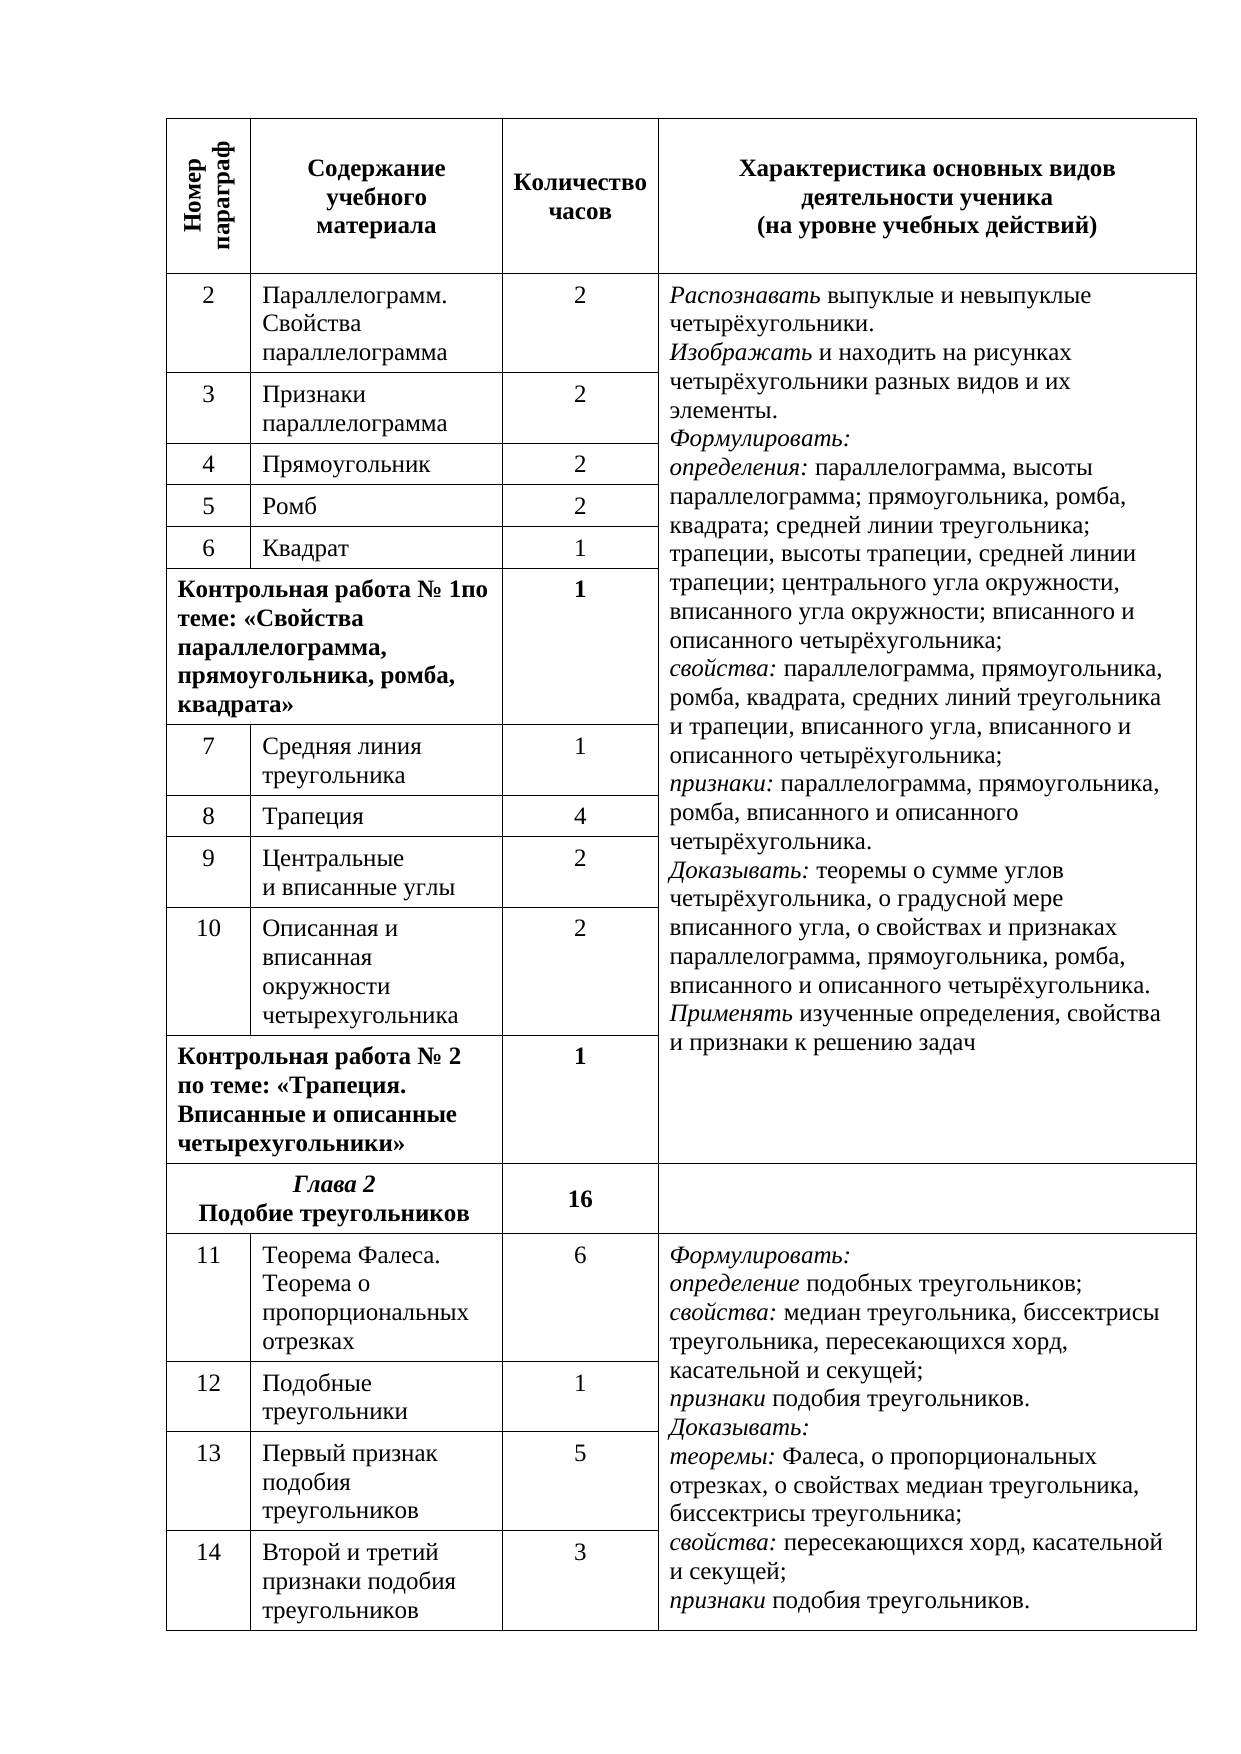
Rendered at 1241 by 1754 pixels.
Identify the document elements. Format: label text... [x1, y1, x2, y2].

table_cell 6 [167, 527, 250, 567]
table_header Характеристика основных видов деятельности ученика (на уровне учебных действий) [659, 119, 1196, 273]
table_cell 3 [167, 373, 250, 442]
table_cell 2 [503, 837, 658, 907]
table_cell 4 [503, 796, 658, 836]
table_cell 2 [503, 485, 658, 526]
table_cell 9 [167, 837, 250, 907]
table_cell Средняя линия треугольника [251, 725, 502, 794]
table_header Номер параграфа [167, 119, 250, 273]
table_cell 2 [503, 373, 658, 442]
table_cell Прямоугольник [251, 444, 502, 484]
table_cell Ромб [251, 485, 502, 526]
table_cell 2 [503, 908, 658, 1034]
table_cell 10 [167, 908, 250, 1034]
table_cell Трапеция [251, 796, 502, 836]
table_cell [659, 274, 1196, 1162]
table_cell 1 [503, 527, 658, 567]
table_cell Глава 2 Подобие треугольников [167, 1164, 502, 1233]
table_cell Первый признак подобия треугольников [251, 1432, 502, 1530]
table_cell 6 [503, 1234, 658, 1361]
table_cell 1 [503, 569, 658, 724]
table_cell Описанная и вписанная окружности четырехугольника [251, 908, 502, 1034]
table_cell 3 [503, 1531, 658, 1629]
table_cell Контрольная работа № 1по теме: «Свойства параллелограмма, прямоугольника, ромба, квадрата» [167, 569, 502, 724]
table_cell 5 [167, 485, 250, 526]
table_cell Квадрат [251, 527, 502, 567]
table_cell 14 [167, 1531, 250, 1629]
table_cell 1 [503, 1362, 658, 1431]
table_header Содержание учебного материала [251, 119, 502, 273]
table_cell Второй и третий признаки подобия треугольников [251, 1531, 502, 1629]
table_cell 2 [503, 274, 658, 372]
table_header Количество часов [503, 119, 658, 273]
table_cell 11 [167, 1234, 250, 1361]
table_cell Подобные треугольники [251, 1362, 502, 1431]
table_cell [659, 1164, 1196, 1233]
table_cell 16 [503, 1164, 658, 1233]
table_cell 7 [167, 725, 250, 794]
table_cell 2 [503, 444, 658, 484]
table_cell 1 [503, 1036, 658, 1162]
table_cell Признаки параллелограмма [251, 373, 502, 442]
table_cell 13 [167, 1432, 250, 1530]
table_cell Параллелограмм. Свойства параллелограмма [251, 274, 502, 372]
table_cell 2 [167, 274, 250, 372]
table_cell Контрольная работа № 2 по теме: «Трапеция. Вписанные и описанные четырехугольники» [167, 1036, 502, 1162]
table_cell Теорема Фалеса. Теорема о пропорциональных отрезках [251, 1234, 502, 1361]
table_cell 8 [167, 796, 250, 836]
table_cell Центральные и вписанные углы [251, 837, 502, 907]
table_cell 5 [503, 1432, 658, 1530]
table_cell 1 [503, 725, 658, 794]
table_cell Формулировать: определение подобных треугольников; свойства: медиан треугольника, биссектрисы треугольника, пересекающихся хорд, касательной и секущей; признаки подобия треугольников. Доказывать: теоремы: Фалеса, о пропорциональных отрезках, о свойствах медиан треугольника, биссектрисы треугольника; свойства: пересекающихся хорд, касательной и секущей; признаки подобия треугольников. Применять изученные определения, свойства и признаки к решению задач [659, 1234, 1196, 1629]
table_cell 12 [167, 1362, 250, 1431]
table_cell 4 [167, 444, 250, 484]
